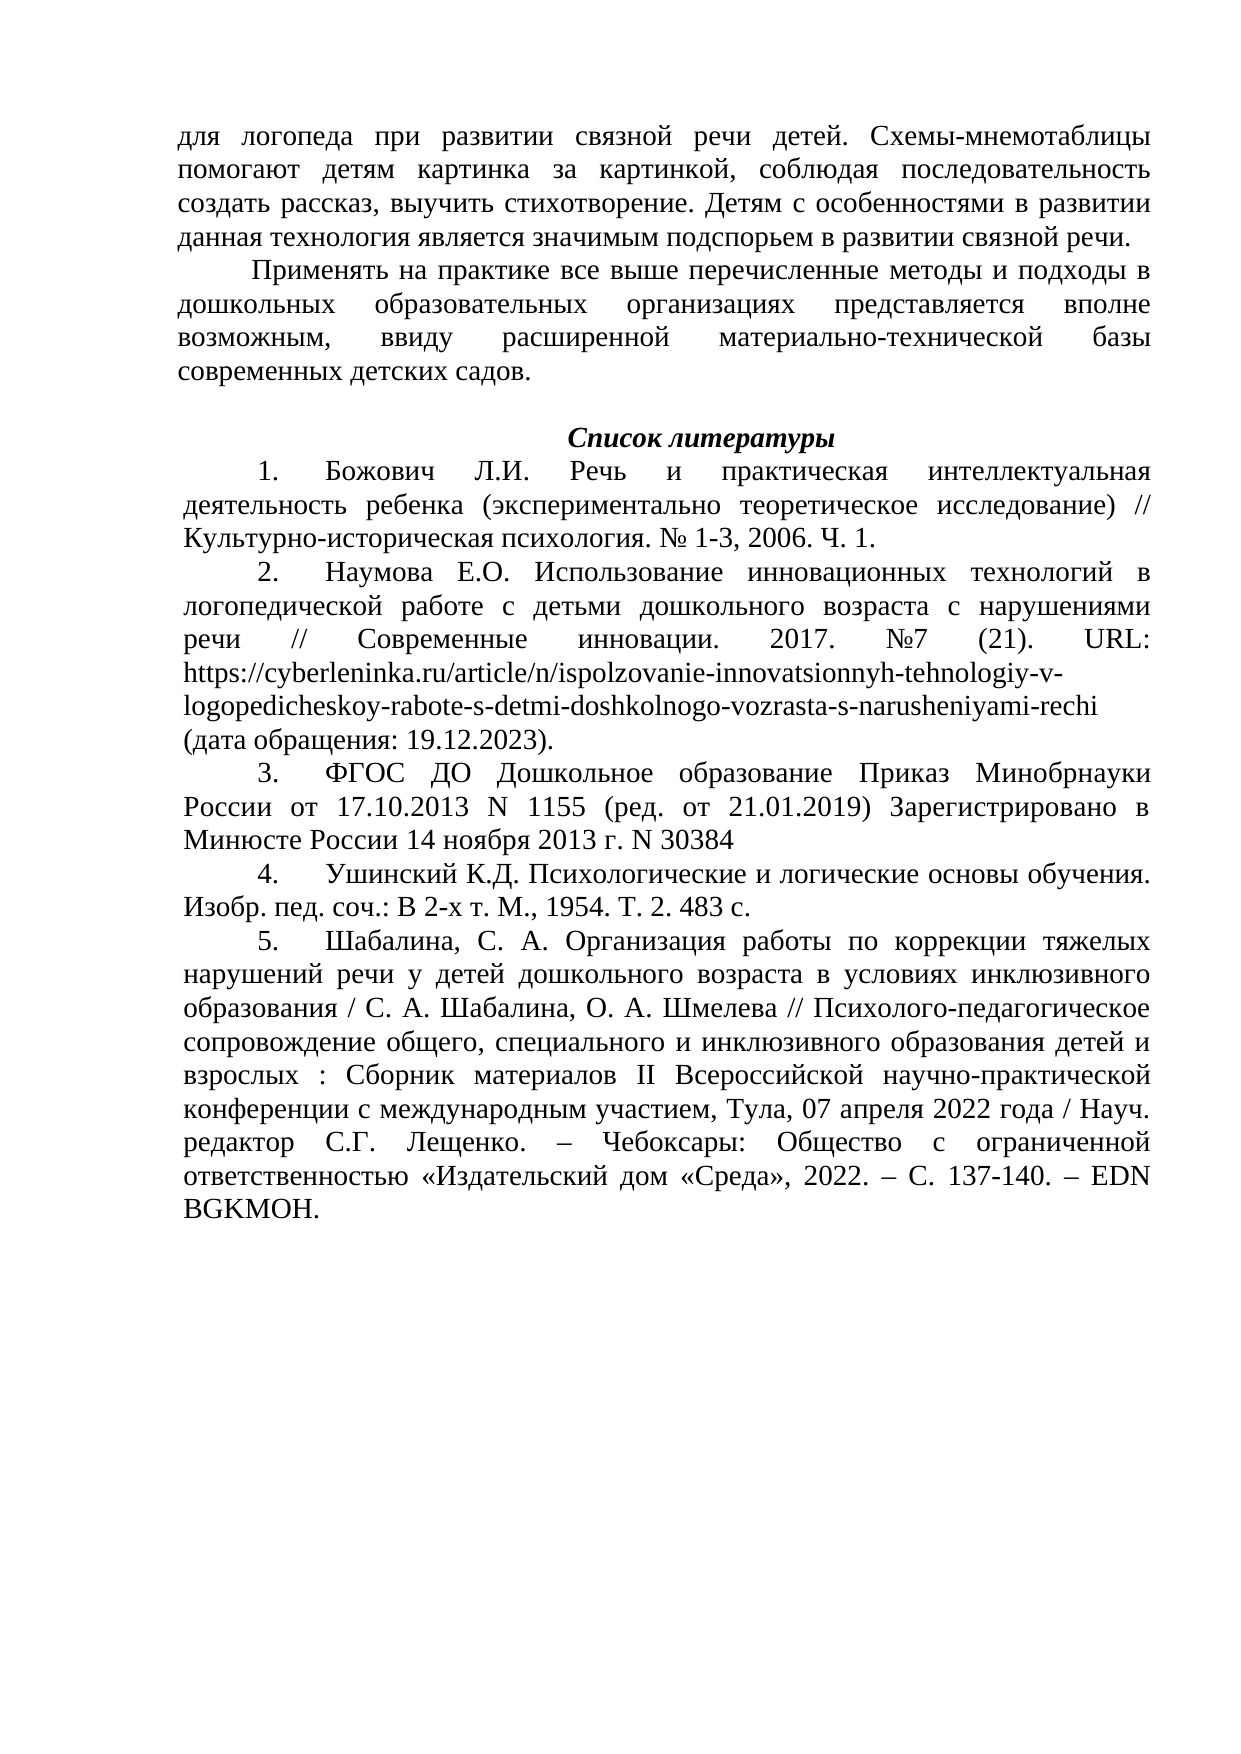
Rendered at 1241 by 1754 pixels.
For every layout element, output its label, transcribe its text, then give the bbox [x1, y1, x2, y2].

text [177, 118, 1152, 252]
list Божович Л.И. Речь и практическая интеллектуальная деятельность ребенка (экспериментально теоретическое исследование) // Культурно-историческая психология. № 1-3, 2006. Ч. 1. [183, 453, 1152, 554]
list Ушинский К.Д. Психологические и логические основы обучения. Изобр. пед. соч.: В 2-х т. М., 1954. Т. 2. 483 с. [183, 856, 1152, 923]
list ФГОС ДО Дошкольное образование Приказ Минобрнауки России от 17.10.2013 N 1155 (ред. от 21.01.2019) Зарегистрировано в Минюсте России 14 ноября 2013 г. N 30384 [183, 755, 1152, 856]
text Список литературы [177, 420, 1152, 453]
list Шабалина, С. А. Организация работы по коррекции тяжелых нарушений речи у детей дошкольного возраста в условиях инклюзивного образования / С. А. Шабалина, О. А. Шмелева // Психолого-педагогическое сопровождение общего, специального и инклюзивного образования детей и взрослых : Сборник материалов II Всероссийской научно-практической конференции с международным участием, Тула, 07 апреля 2022 года / Науч. редактор С.Г. Лещенко. – Чебоксары: Общество с ограниченной ответственностью «Издательский дом «Среда», 2022. – С. 137-140. – EDN BGKMOH. [183, 923, 1152, 1225]
list Наумова Е.О. Использование инновационных технологий в логопедической работе с детьми дошкольного возраста с нарушениями речи // Современные инновации. 2017. №7 (21). URL: https://cyberleninka.ru/article/n/ispolzovanie-innovatsionnyh-tehnologiy-v-logopedicheskoy-rabote-s-detmi-doshkolnogo-vozrasta-s-narusheniyami-rechi (дата обращения: 19.12.2023). [183, 554, 1152, 755]
text Применять на практике все выше перечисленные методы и подходы в дошкольных образовательных организациях представляется вполне возможным, ввиду расширенной материально-технической базы современных детских садов. [177, 252, 1152, 386]
